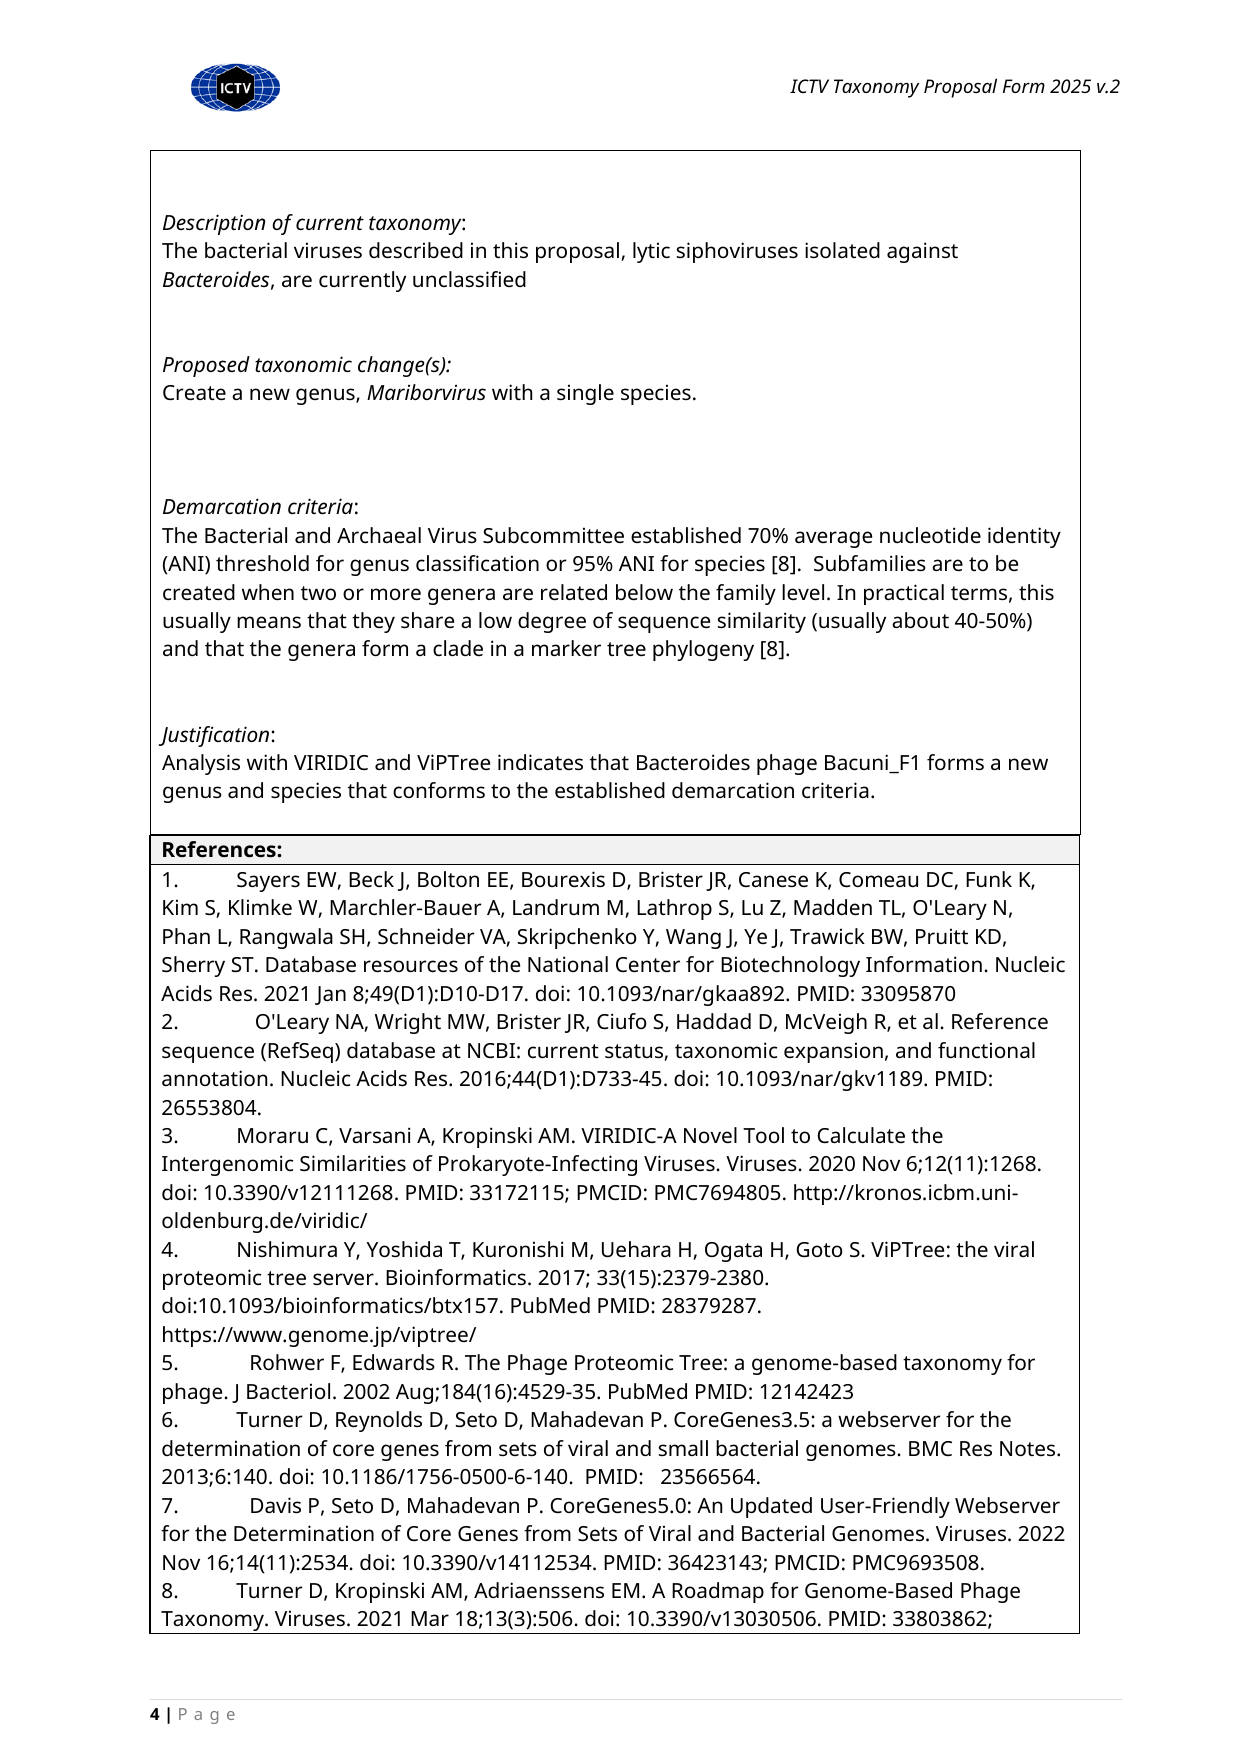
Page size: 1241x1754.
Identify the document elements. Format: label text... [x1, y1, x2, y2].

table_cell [151, 151, 1080, 833]
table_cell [151, 865, 1079, 1633]
table_header References: [151, 836, 1079, 864]
picture [190, 56, 282, 113]
